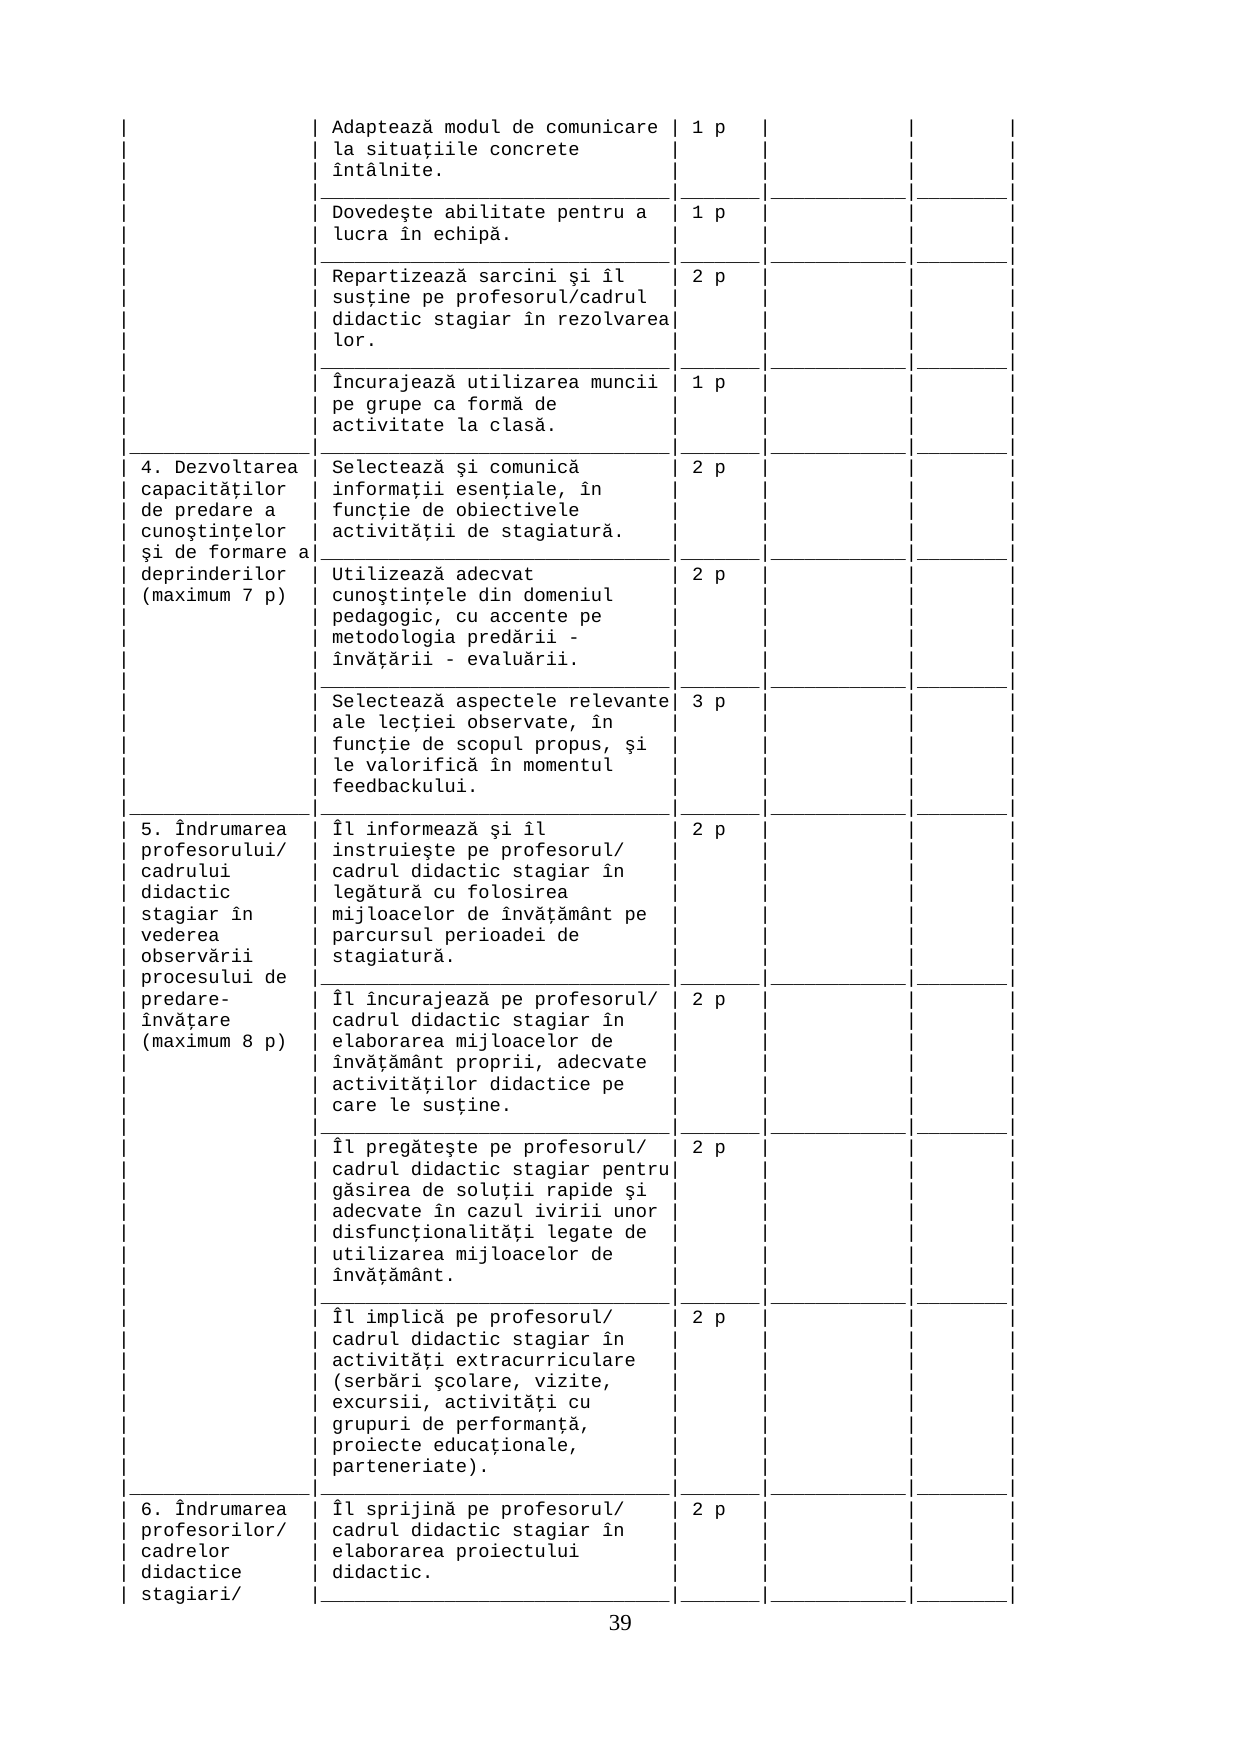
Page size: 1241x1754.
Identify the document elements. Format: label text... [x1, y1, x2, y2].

text | |_______________________________|_______|____________|________| [118, 1287, 1122, 1308]
text | deprinderilor | Utilizează adecvat | 2 p | | | [118, 564, 1122, 586]
text | | cadrul didactic stagiar în | | | | [118, 1329, 1122, 1351]
text | | Îl implică pe profesorul/ | 2 p | | | [118, 1308, 1122, 1329]
text | | excursii, activităţi cu | | | | [118, 1393, 1122, 1414]
text | | Îl pregăteşte pe profesorul/ | 2 p | | | [118, 1138, 1122, 1159]
text |________________|_______________________________|_______|____________|________| [118, 1478, 1122, 1499]
text | | utilizarea mijloacelor de | | | | [118, 1244, 1122, 1266]
text |________________|_______________________________|_______|____________|________| [118, 437, 1122, 458]
text | cunoştinţelor | activităţii de stagiatură. | | | | [118, 522, 1122, 543]
text | | le valorifică în momentul | | | | [118, 756, 1122, 777]
text | | funcţie de scopul propus, şi | | | | [118, 734, 1122, 756]
text | | (serbări şcolare, vizite, | | | | [118, 1372, 1122, 1393]
text | 6. Îndrumarea | Îl sprijină pe profesorul/ | 2 p | | | [118, 1499, 1122, 1521]
text | | ale lecţiei observate, în | | | | [118, 713, 1122, 734]
text | vederea | parcursul perioadei de | | | | [118, 926, 1122, 947]
text | cadrelor | elaborarea proiectului | | | | [118, 1542, 1122, 1563]
text | | disfuncţionalităţi legate de | | | | [118, 1223, 1122, 1244]
text | |_______________________________|_______|____________|________| [118, 246, 1122, 267]
text | | Selectează aspectele relevante| 3 p | | | [118, 692, 1122, 713]
text | capacităţilor | informaţii esenţiale, în | | | | [118, 479, 1122, 501]
text | (maximum 7 p) | cunoştinţele din domeniul | | | | [118, 586, 1122, 607]
text | | activităţilor didactice pe | | | | [118, 1074, 1122, 1096]
text | | feedbackului. | | | | [118, 777, 1122, 798]
text | | proiecte educaţionale, | | | | [118, 1436, 1122, 1457]
text | | învăţării - evaluării. | | | | [118, 649, 1122, 671]
text | | învăţământ proprii, adecvate | | | | [118, 1053, 1122, 1074]
text | | susţine pe profesorul/cadrul | | | | [118, 288, 1122, 309]
text | | lor. | | | | [118, 331, 1122, 352]
text | | adecvate în cazul ivirii unor | | | | [118, 1202, 1122, 1223]
text | (maximum 8 p) | elaborarea mijloacelor de | | | | [118, 1032, 1122, 1053]
text | | activitate la clasă. | | | | [118, 416, 1122, 437]
text | 4. Dezvoltarea | Selectează şi comunică | 2 p | | | [118, 458, 1122, 479]
text | | metodologia predării - | | | | [118, 628, 1122, 649]
text | predare- | Îl încurajează pe profesorul/ | 2 p | | | [118, 989, 1122, 1011]
text | |_______________________________|_______|____________|________| [118, 671, 1122, 692]
text | 5. Îndrumarea | Îl informează şi îl | 2 p | | | [118, 819, 1122, 841]
text | |_______________________________|_______|____________|________| [118, 352, 1122, 373]
text | cadrului | cadrul didactic stagiar în | | | | [118, 862, 1122, 883]
text | | didactic stagiar în rezolvarea| | | | [118, 309, 1122, 331]
text | didactice | didactic. | | | | [118, 1563, 1122, 1584]
text | şi de formare a|_______________________________|_______|____________|________| [118, 543, 1122, 564]
text | stagiari/ |_______________________________|_______|____________|________| [118, 1584, 1122, 1606]
text | | pe grupe ca formă de | | | | [118, 394, 1122, 416]
text | | Încurajează utilizarea muncii | 1 p | | | [118, 373, 1122, 394]
text | | Adaptează modul de comunicare | 1 p | | | [118, 118, 1122, 139]
text | | care le susţine. | | | | [118, 1096, 1122, 1117]
text | de predare a | funcţie de obiectivele | | | | [118, 501, 1122, 522]
text | profesorilor/ | cadrul didactic stagiar în | | | | [118, 1521, 1122, 1542]
text | observării | stagiatură. | | | | [118, 947, 1122, 968]
text | | cadrul didactic stagiar pentru| | | | [118, 1159, 1122, 1181]
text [118, 182, 1122, 203]
text | | găsirea de soluţii rapide şi | | | | [118, 1181, 1122, 1202]
text | |_______________________________|_______|____________|________| [118, 1117, 1122, 1138]
text | | grupuri de performanţă, | | | | [118, 1414, 1122, 1436]
text | | lucra în echipă. | | | | [118, 224, 1122, 246]
text | | pedagogic, cu accente pe | | | | [118, 607, 1122, 628]
text | | învăţământ. | | | | [118, 1266, 1122, 1287]
text | | la situaţiile concrete | | | | [118, 139, 1122, 161]
text | | Dovedeşte abilitate pentru a | 1 p | | | [118, 203, 1122, 224]
text | stagiar în | mijloacelor de învăţământ pe | | | | [118, 904, 1122, 926]
text | procesului de |_______________________________|_______|____________|________| [118, 968, 1122, 989]
text |________________|_______________________________|_______|____________|________| [118, 798, 1122, 819]
text | | întâlnite. | | | | [118, 161, 1122, 182]
text | | activităţi extracurriculare | | | | [118, 1351, 1122, 1372]
text | didactic | legătură cu folosirea | | | | [118, 883, 1122, 904]
text | învăţare | cadrul didactic stagiar în | | | | [118, 1011, 1122, 1032]
text | | Repartizează sarcini şi îl | 2 p | | | [118, 267, 1122, 288]
text | | parteneriate). | | | | [118, 1457, 1122, 1478]
text | profesorului/ | instruieşte pe profesorul/ | | | | [118, 841, 1122, 862]
